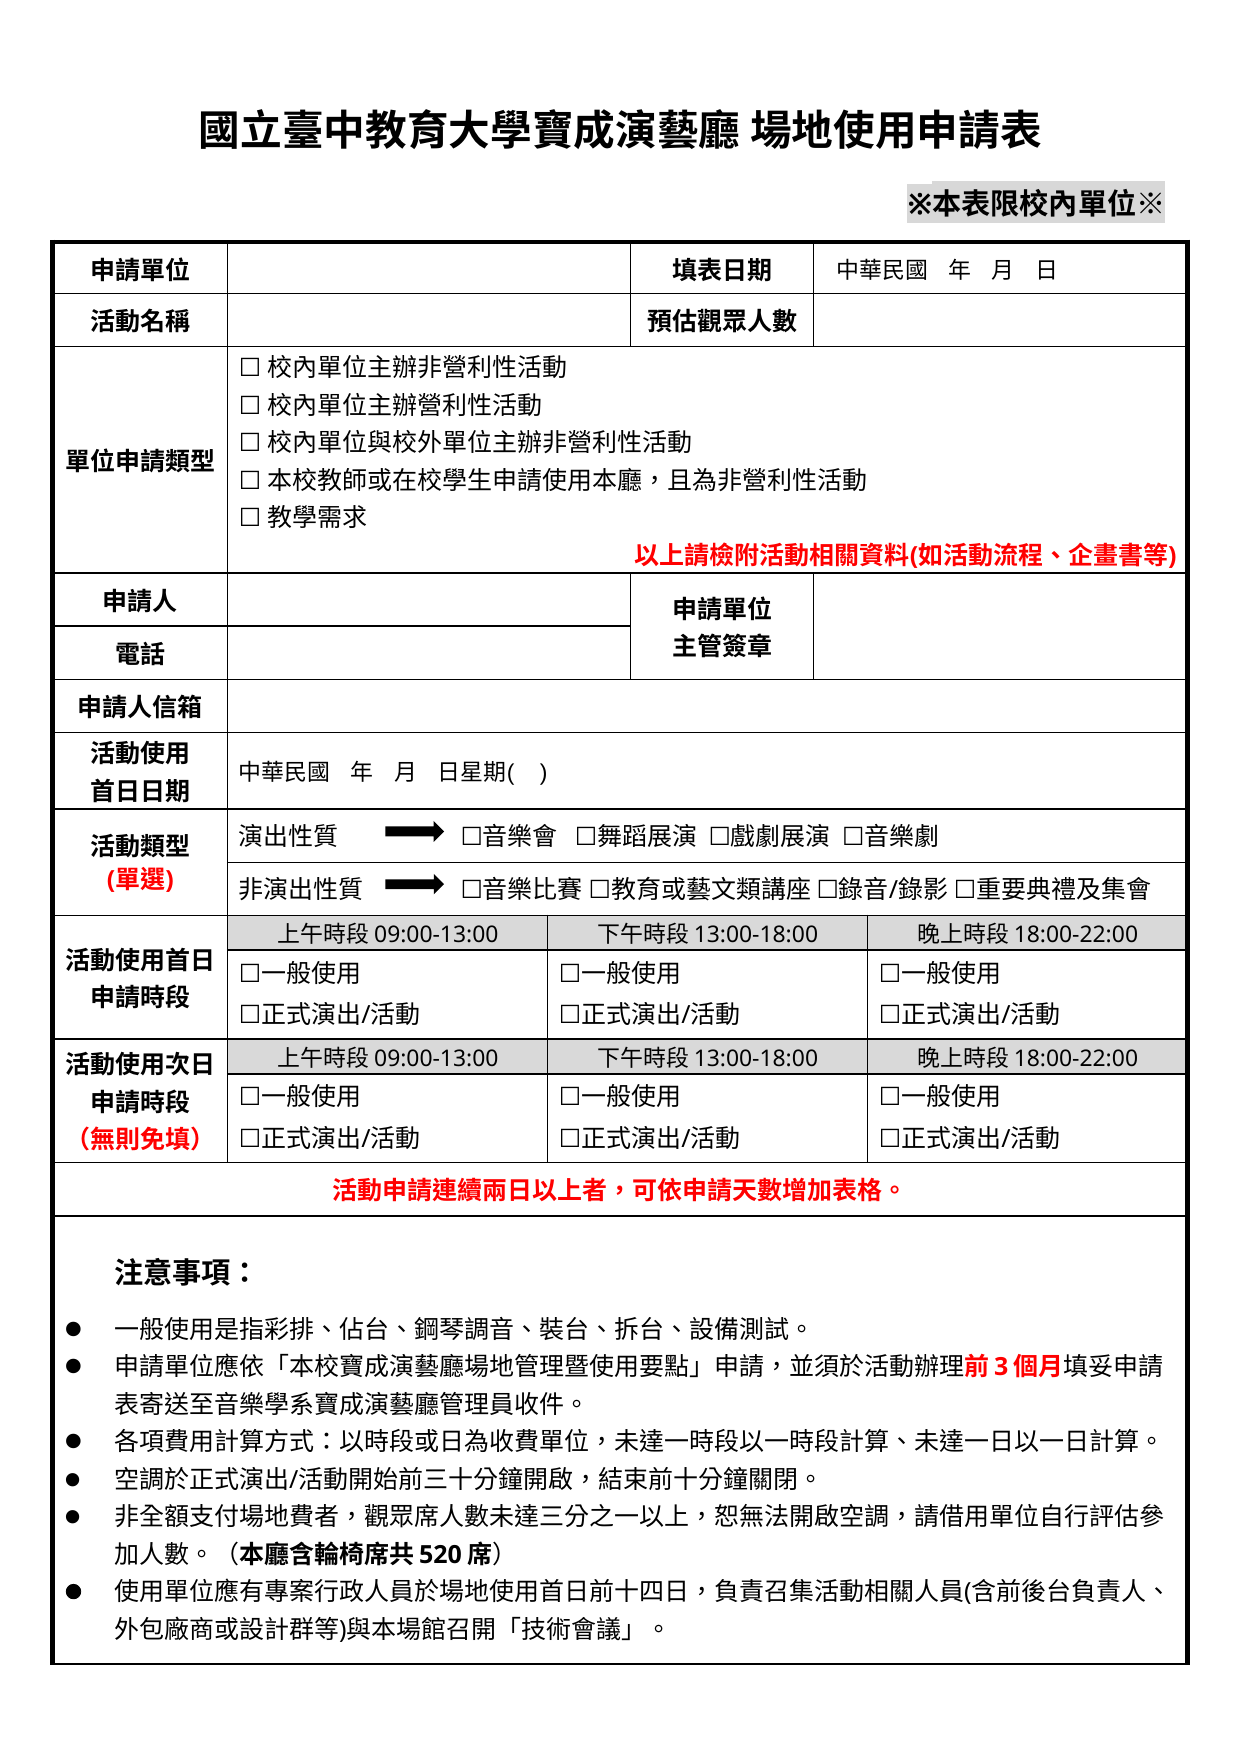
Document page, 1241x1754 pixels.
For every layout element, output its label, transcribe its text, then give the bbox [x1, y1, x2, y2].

table_cell 一般使用 正式演出/活動 [228, 951, 547, 1038]
table_cell 一般使用 正式演出/活動 [868, 1075, 1185, 1161]
table_cell 演出性質 [228, 810, 375, 861]
table_cell 上午時段09:00-13:00 [228, 916, 547, 949]
table_cell 活動類型 (單選) [55, 810, 227, 914]
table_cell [55, 1217, 1185, 1663]
table_cell 活動使用首日申請時段 [55, 916, 227, 1038]
table_cell 校內單位主辦非營利性活動 校內單位主辦營利性活動 校內單位與校外單位主辦非營利性活動 本校教師或在校學生申請使用本廳，且為非營利性活動 教學需求 以上請檢附活動相關資料(如活動流程、企畫書等) [228, 347, 1185, 572]
table_cell 一般使用 正式演出/活動 [548, 951, 867, 1038]
table_cell 一般使用 正式演出/活動 [548, 1075, 867, 1161]
table_cell 音樂比賽 教育或藝文類講座 錄音/錄影 重要典禮及集會 [449, 863, 1185, 914]
table_header 申請單位 [55, 244, 227, 293]
table_cell [228, 680, 1185, 732]
table_cell 下午時段13:00-18:00 [548, 1040, 867, 1073]
table_cell 非演出性質 [228, 863, 375, 914]
text ※本表限校內單位※ [75, 164, 1165, 239]
table_cell 中華民國 年 月 日星期( ) [228, 733, 1185, 808]
table_header 填表日期 [631, 244, 813, 293]
table_cell 申請單位 主管簽章 [631, 574, 813, 678]
table_cell [375, 863, 449, 914]
table_cell 預估觀眾人數 [631, 294, 813, 346]
table_header 中華民國 年 月 日 [814, 244, 1185, 293]
table_cell 活動使用 首日日期 [55, 733, 227, 808]
table_header [228, 244, 630, 293]
table_cell 晚上時段18:00-22:00 [868, 916, 1185, 949]
table_cell 活動名稱 [55, 294, 227, 346]
table_cell [814, 574, 1185, 678]
table_cell 上午時段09:00-13:00 [228, 1040, 547, 1073]
table_cell 一般使用 正式演出/活動 [228, 1075, 547, 1161]
table_cell 晚上時段18:00-22:00 [868, 1040, 1185, 1073]
table_cell [228, 574, 630, 625]
table_cell [228, 627, 630, 678]
table_cell [814, 294, 1185, 346]
table_cell 電話 [55, 627, 227, 678]
table_cell 申請人 [55, 574, 227, 625]
table_cell 一般使用 正式演出/活動 [868, 951, 1185, 1038]
table_cell 單位申請類型 [55, 347, 227, 572]
table_cell 活動使用次日申請時段 （無則免填） [55, 1040, 227, 1161]
table_cell 音樂會 舞蹈展演 戲劇展演 音樂劇 [449, 810, 1185, 861]
table_cell [375, 810, 449, 861]
table_cell 申請人信箱 [55, 680, 227, 732]
table_cell 活動申請連續兩日以上者，可依申請天數增加表格。 [55, 1163, 1185, 1215]
table_cell [228, 294, 630, 346]
table_cell 下午時段13:00-18:00 [548, 916, 867, 949]
text 國立臺中教育大學寶成演藝廳 場地使用申請表 [75, 89, 1165, 164]
